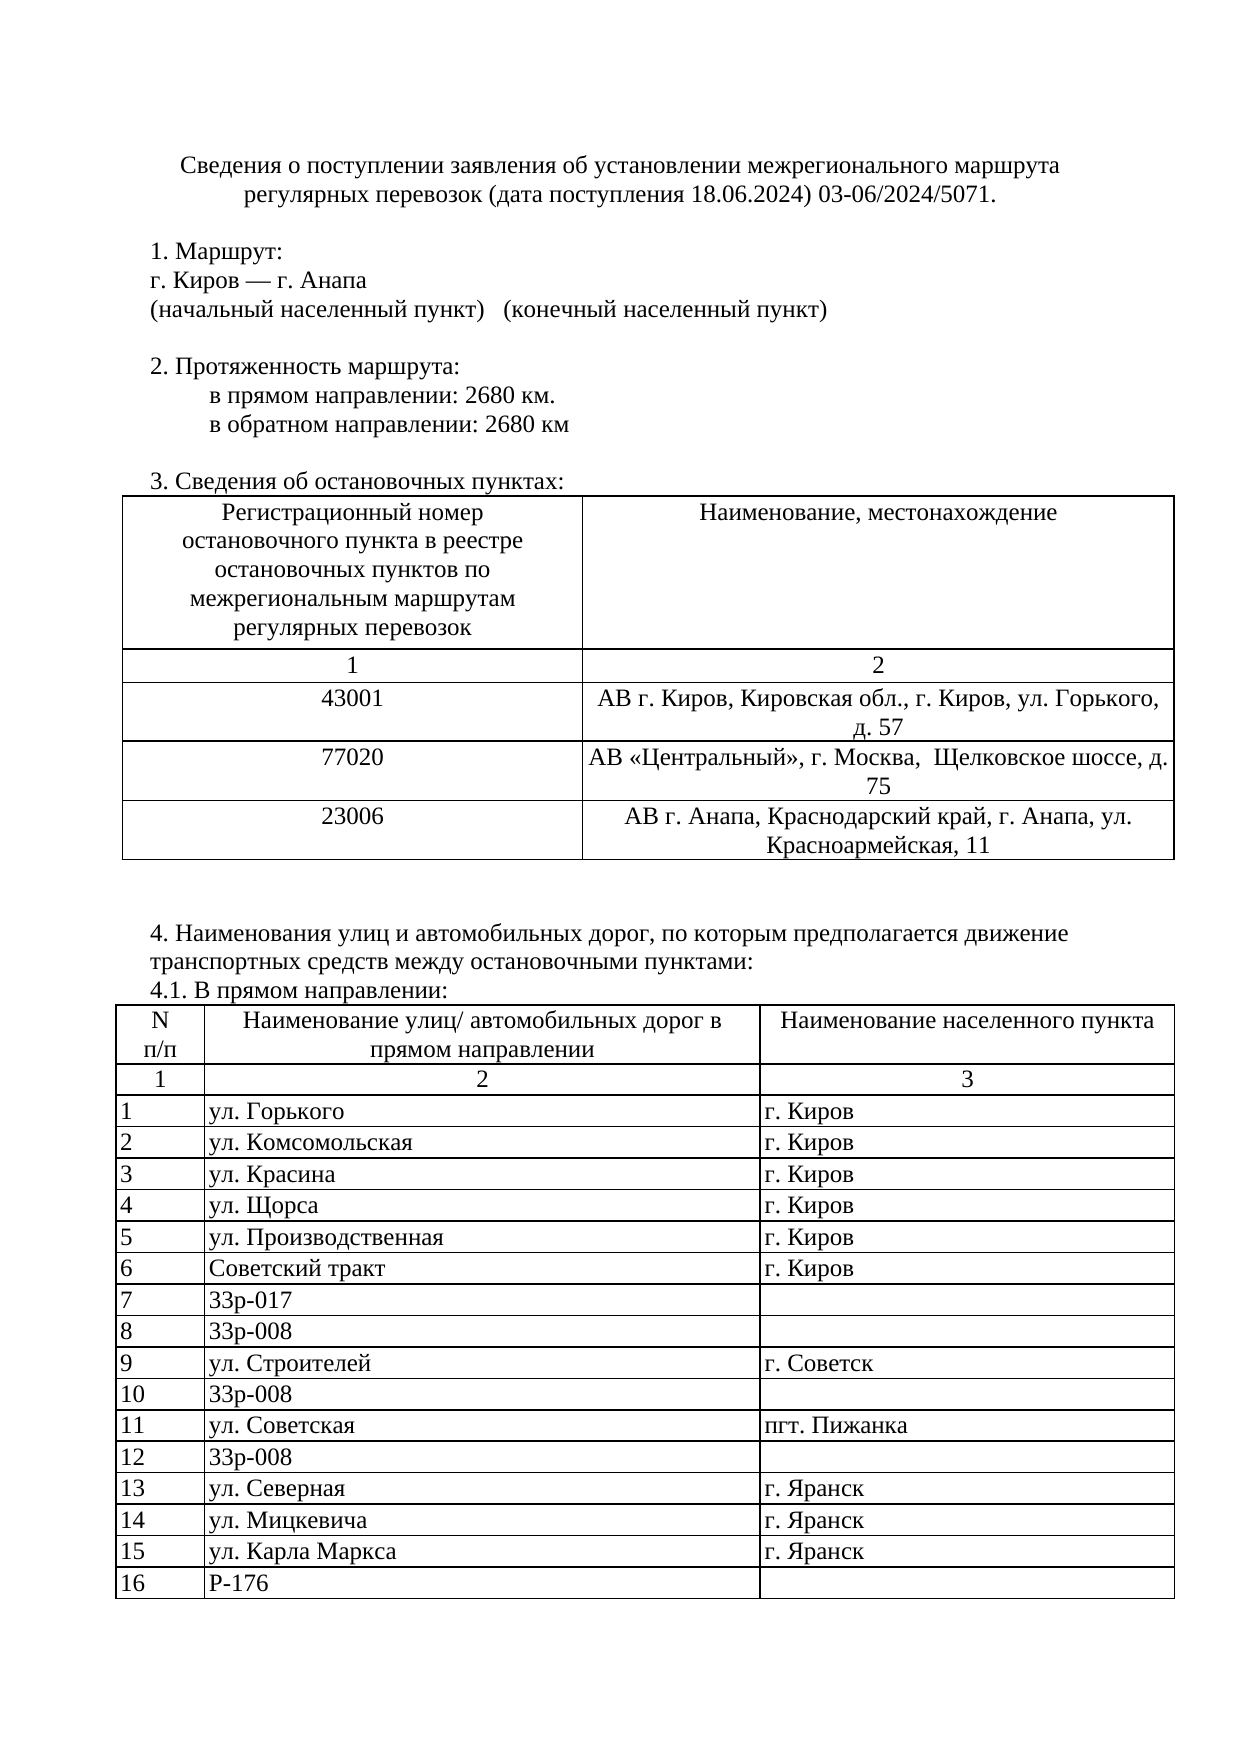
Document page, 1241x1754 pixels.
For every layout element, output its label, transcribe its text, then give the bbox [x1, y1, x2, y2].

text (начальный населенный пункт) (конечный населенный пункт) [150, 294, 1090, 322]
table_cell 2 [205, 1065, 759, 1094]
table_cell ул. Комсомольская [205, 1127, 759, 1157]
table_cell 10 [117, 1379, 204, 1409]
table_cell г. Яранск [761, 1473, 1174, 1503]
text 1. Маршрут: [150, 236, 1090, 265]
table_cell 43001 [123, 683, 582, 740]
table_cell ул. Мицкевича [205, 1505, 759, 1535]
table_cell 5 [117, 1222, 204, 1252]
table_cell [761, 1379, 1174, 1409]
table_header Регистрационный номер остановочного пункта в реестре остановочных пунктов по межрегиональным маршрутам регулярных перевозок [123, 497, 582, 648]
table_cell 16 [117, 1568, 204, 1598]
table_cell г. Киров [761, 1253, 1174, 1283]
table_cell 2 [117, 1127, 204, 1157]
table_cell ул. Горького [205, 1096, 759, 1126]
table_cell 2 [583, 650, 1173, 681]
table_cell ул. Советская [205, 1411, 759, 1440]
table_cell АВ г. Киров, Кировская обл., г. Киров, ул. Горького, д. 57 [583, 683, 1173, 740]
table_cell 33р-008 [205, 1379, 759, 1409]
text Сведения о поступлении заявления об установлении межрегионального маршрута регулярных перевозок (дата поступления 18.06.2024) 03-06/2024/5071. [150, 150, 1090, 207]
table_cell 9 [117, 1348, 204, 1377]
table_cell 3 [761, 1065, 1174, 1094]
table_cell ул. Карла Маркса [205, 1536, 759, 1566]
table_cell ул. Красина [205, 1159, 759, 1189]
table_cell АВ г. Анапа, Краснодарский край, г. Анапа, ул. Красноармейская, 11 [583, 801, 1173, 858]
table_header Наименование населенного пункта [761, 1006, 1174, 1063]
table_header N п/п [117, 1006, 204, 1063]
table_cell 4 [117, 1190, 204, 1220]
table_cell 7 [117, 1285, 204, 1314]
table_cell [761, 1568, 1174, 1598]
table_cell ул. Щорса [205, 1190, 759, 1220]
table_cell г. Киров [761, 1159, 1174, 1189]
table_cell 77020 [123, 742, 582, 799]
table_cell 33р-008 [205, 1442, 759, 1472]
table_cell 3 [117, 1159, 204, 1189]
table_cell ул. Северная [205, 1473, 759, 1503]
table_cell 6 [117, 1253, 204, 1283]
table_cell г. Киров [761, 1127, 1174, 1157]
table_cell ул. Строителей [205, 1348, 759, 1377]
table_cell 1 [123, 650, 582, 681]
table_cell Р-176 [205, 1568, 759, 1598]
table_cell пгт. Пижанка [761, 1411, 1174, 1440]
table_cell 23006 [123, 801, 582, 858]
table_cell АВ «Центральный», г. Москва, Щелковское шоссе, д. 75 [583, 742, 1173, 799]
table_cell 33р-008 [205, 1316, 759, 1346]
table_cell 13 [117, 1473, 204, 1503]
table_cell 33р-017 [205, 1285, 759, 1314]
table_cell Советский тракт [205, 1253, 759, 1283]
text 4. Наименования улиц и автомобильных дорог, по которым предполагается движение транспортных средств между остановочными пунктами: [150, 918, 1090, 975]
table_header Наименование улиц/ автомобильных дорог в прямом направлении [205, 1006, 759, 1063]
table_cell [761, 1285, 1174, 1314]
table_cell [761, 1442, 1174, 1472]
table_cell г. Киров [761, 1190, 1174, 1220]
table_cell 14 [117, 1505, 204, 1535]
table_cell 15 [117, 1536, 204, 1566]
text 2. Протяженность маршрута: [150, 351, 1090, 380]
table_header Наименование, местонахождение [583, 497, 1173, 648]
text в прямом направлении: 2680 км. [150, 380, 1090, 409]
table_cell [761, 1316, 1174, 1346]
table_cell г. Советск [761, 1348, 1174, 1377]
text в обратном направлении: 2680 км [150, 409, 1090, 437]
table_cell г. Яранск [761, 1536, 1174, 1566]
text 4.1. В прямом направлении: [150, 975, 1090, 1004]
text г. Киров — г. Анапа [150, 265, 1090, 294]
table_cell г. Яранск [761, 1505, 1174, 1535]
table_cell ул. Производственная [205, 1222, 759, 1252]
text 3. Сведения об остановочных пунктах: [150, 466, 1090, 495]
table_cell 12 [117, 1442, 204, 1472]
table_cell 8 [117, 1316, 204, 1346]
table_cell г. Киров [761, 1222, 1174, 1252]
table_cell 1 [117, 1065, 204, 1094]
table_cell 11 [117, 1411, 204, 1440]
table_cell 1 [117, 1096, 204, 1126]
table_cell г. Киров [761, 1096, 1174, 1126]
